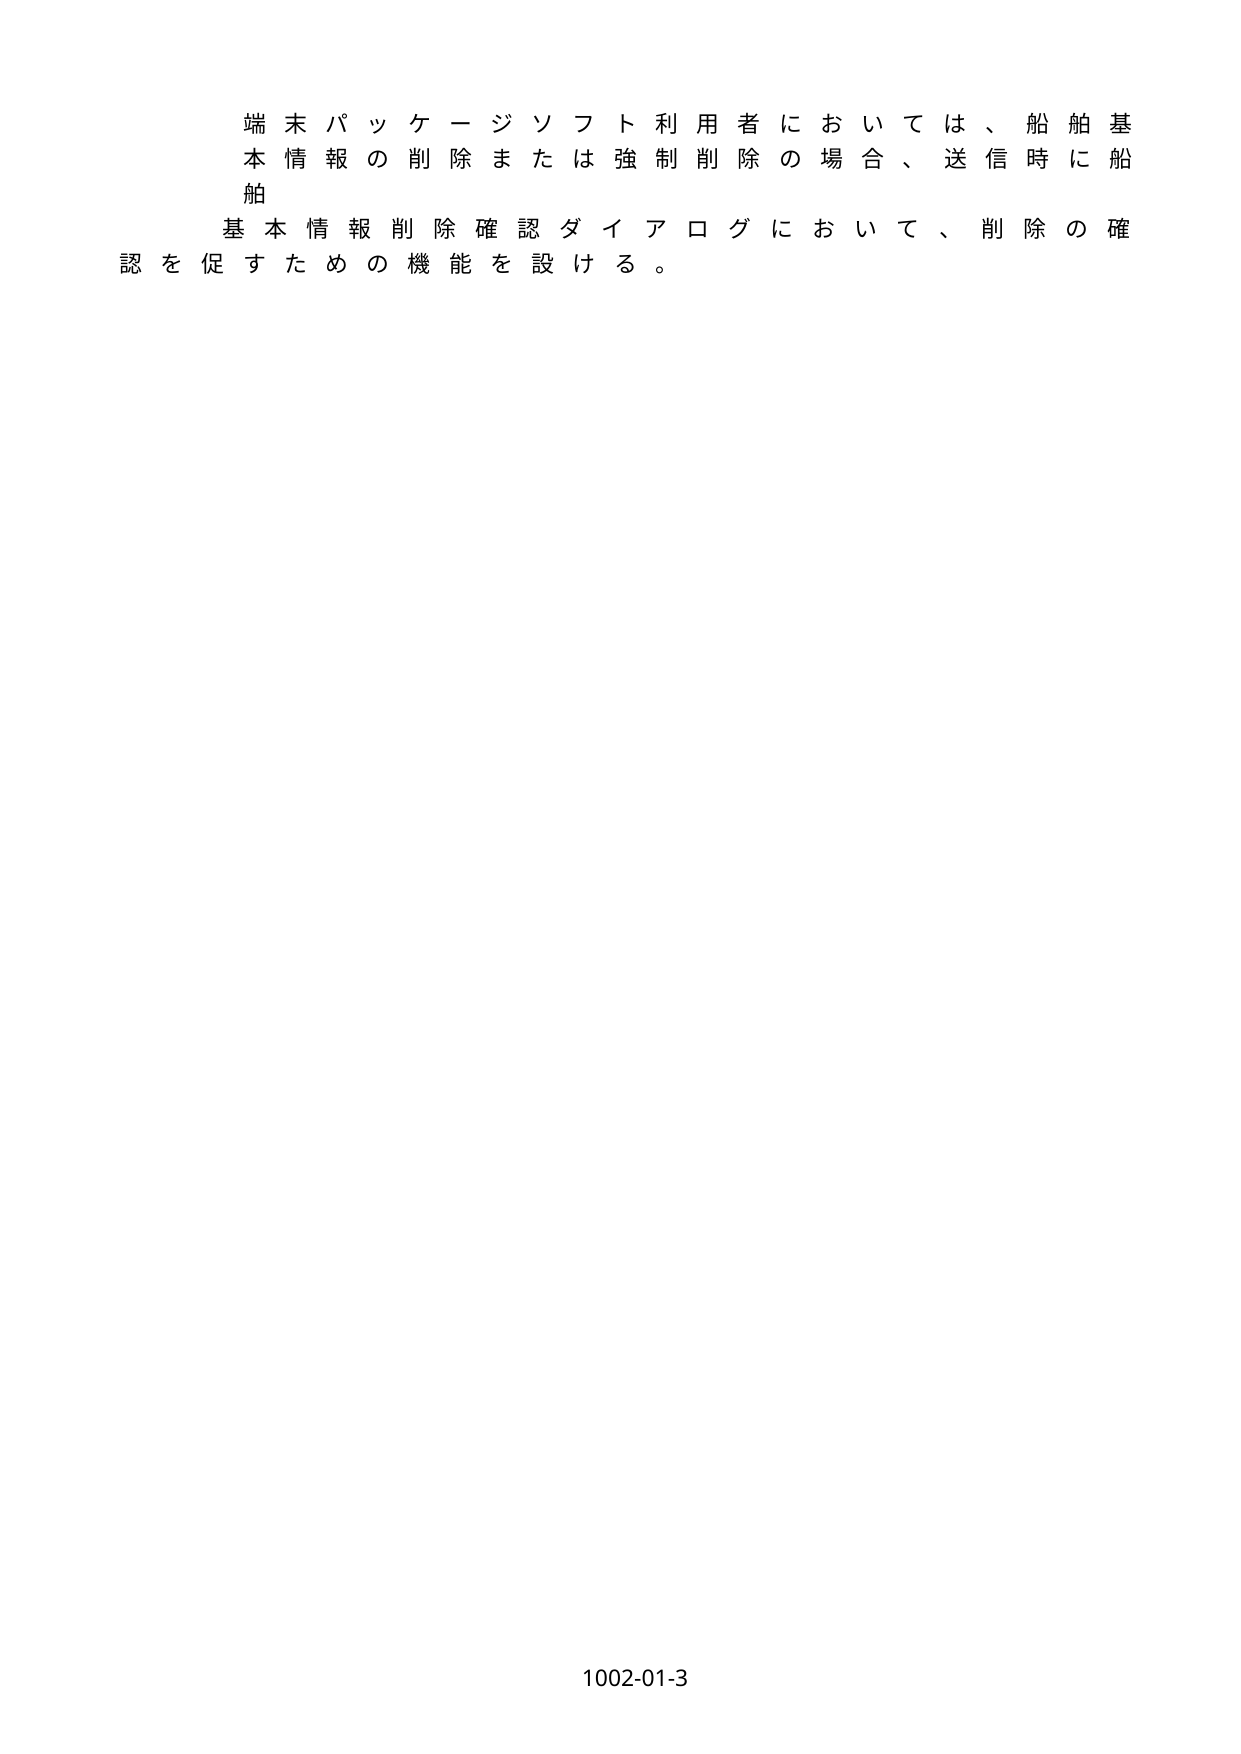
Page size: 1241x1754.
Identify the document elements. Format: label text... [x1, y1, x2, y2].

text 端末パッケージソフト利用者においては、船舶基本情報の削除または強制削除の場合、送信時に船舶 [222, 105, 1150, 210]
text 基本情報削除確認ダイアログにおいて、削除の確認を促すための機能を設ける。 [119, 210, 1150, 280]
